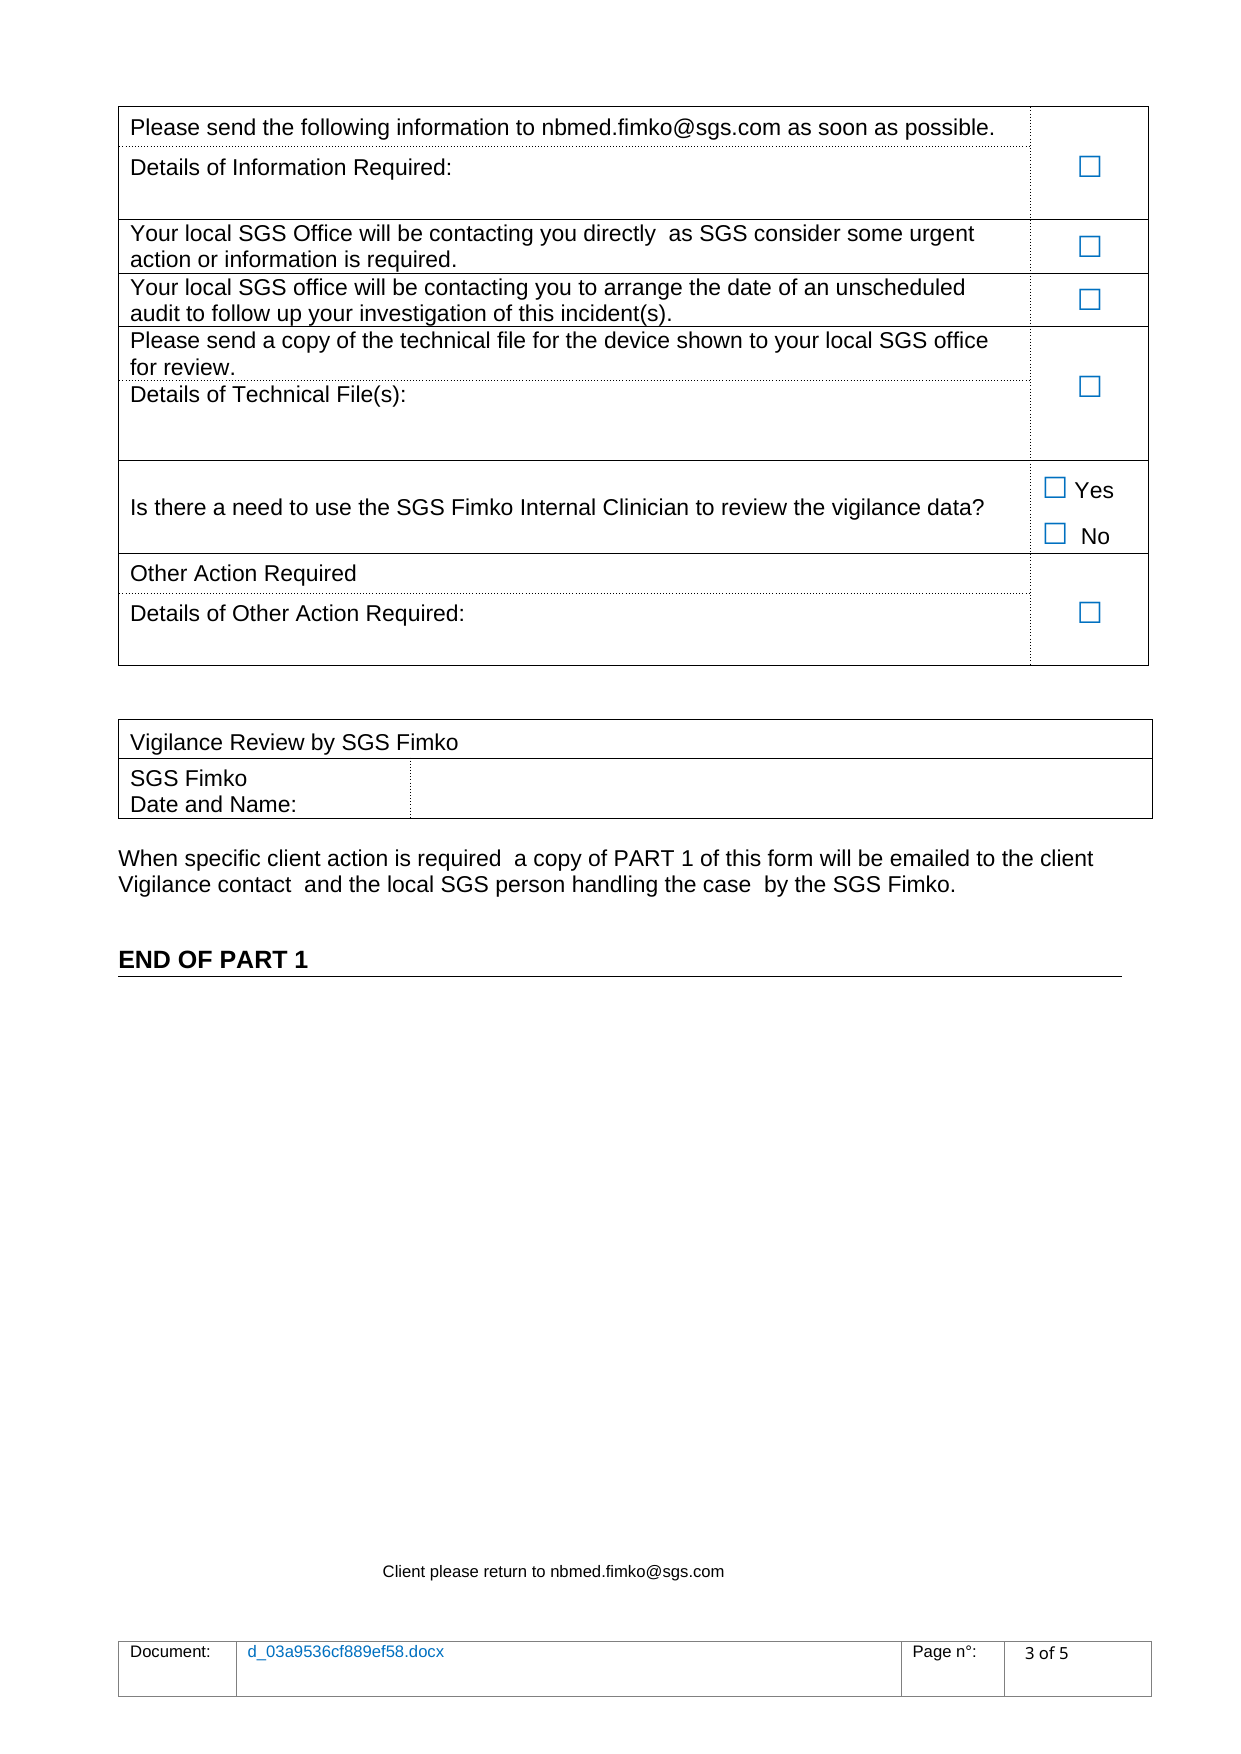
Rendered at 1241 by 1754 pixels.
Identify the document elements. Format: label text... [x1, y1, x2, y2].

table_cell Your local SGS Office will be contacting you directly as SGS consider some urgent action or information is required. [119, 220, 1031, 272]
table_header Vigilance Review by SGS Fimko [119, 720, 1152, 757]
table_cell Details of Other Action Required: [119, 593, 1031, 665]
table_cell Yes No [1031, 461, 1148, 553]
table_cell Other Action Required [119, 554, 1031, 593]
table_cell Please send a copy of the technical file for the device shown to your local SGS office for review. [119, 327, 1031, 380]
table_cell [1031, 274, 1148, 326]
table_cell Is there a need to use the SGS Fimko Internal Clinician to review the vigilance data? [119, 461, 1031, 553]
table_cell [1031, 107, 1148, 219]
table_cell [1031, 554, 1148, 665]
table_cell SGS Fimko Date and Name: [119, 759, 410, 817]
text When specific client action is required a copy of PART 1 of this form will be emailed to the client Vigilance contact and the local SGS person handling the case by the SGS Fimko. [118, 845, 1122, 898]
table_cell [1031, 220, 1148, 272]
table_cell Please send the following information to nbmed.fimko@sgs.com as soon as possible. [119, 107, 1031, 146]
table_cell Details of Information Required: [119, 146, 1031, 219]
table_cell Details of Technical File(s): [119, 380, 1031, 460]
table_cell [410, 759, 1152, 817]
text END OF PART 1 [118, 945, 1122, 976]
table_cell [1031, 327, 1148, 460]
table_cell Your local SGS office will be contacting you to arrange the date of an unscheduled audit to follow up your investigation of this incident(s). [119, 274, 1031, 326]
